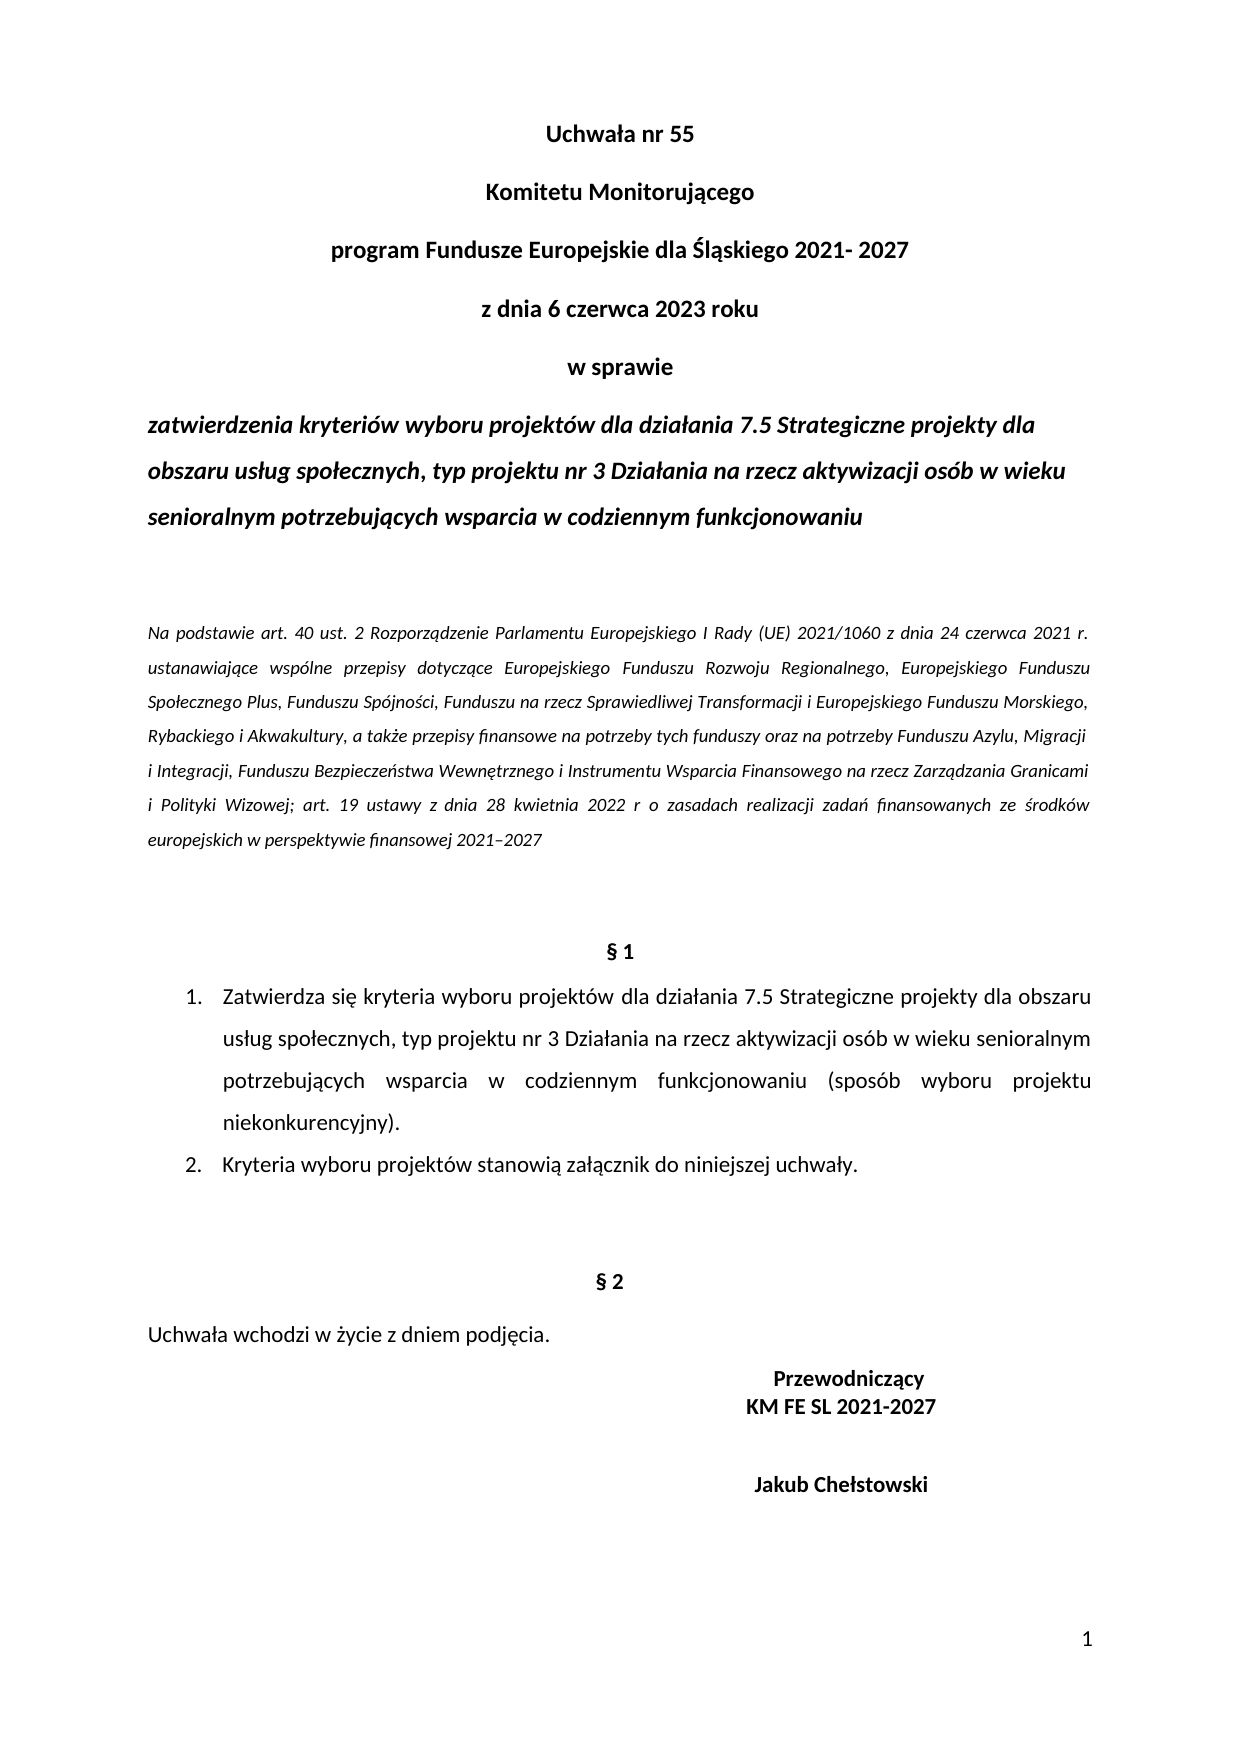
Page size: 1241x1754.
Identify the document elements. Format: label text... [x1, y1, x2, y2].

text w sprawie [148, 351, 1093, 382]
text Przewodniczący [738, 1364, 960, 1392]
text Komitetu Monitorującego [148, 176, 1093, 207]
text Uchwała nr 55 [148, 118, 1093, 149]
text Na podstawie art. 40 ust. 2 Rozporządzenie Parlamentu Europejskiego I Rady (UE) 2021/1060 z dnia 24 czerwca 2021 r. ustanawiające wspólne przepisy dotyczące Europejskiego Funduszu Rozwoju Regionalnego, Europejskiego Funduszu Społecznego Plus, Funduszu Spójności, Funduszu na rzecz Sprawiedliwej Transformacji i Europejskiego Funduszu Morskiego, Rybackiego i Akwakultury, a także przepisy finansowe na potrzeby tych funduszy oraz na potrzeby Funduszu Azylu, Migracji i Integracji, Funduszu Bezpieczeństwa Wewnętrznego i Instrumentu Wsparcia Finansowego na rzecz Zarządzania Granicami i Polityki Wizowej; art. 19 ustawy z dnia 28 kwietnia 2022 r o zasadach realizacji zadań finansowanych ze środków europejskich w perspektywie finansowej 2021–2027 [148, 622, 1093, 851]
list Kryteria wyboru projektów stanowią załącznik do niniejszej uchwały. [185, 1150, 1093, 1178]
list Zatwierdza się kryteria wyboru projektów dla działania 7.5 Strategiczne projekty dla obszaru usług społecznych, typ projektu nr 3 Działania na rzecz aktywizacji osób w wieku senioralnym potrzebujących wsparcia w codziennym funkcjonowaniu (sposób wyboru projektu niekonkurencyjny). [185, 982, 1093, 1136]
text Jakub Chełstowski [590, 1471, 1093, 1498]
text zatwierdzenia kryteriów wyboru projektów dla działania 7.5 Strategiczne projekty dla obszaru usług społecznych, typ projektu nr 3 Działania na rzecz aktywizacji osób w wieku senioralnym potrzebujących wsparcia w codziennym funkcjonowaniu [148, 409, 1093, 531]
list § 2 [516, 1267, 1093, 1295]
text z dnia 6 czerwca 2023 roku [148, 293, 1093, 323]
text Uchwała wchodzi w życie z dniem podjęcia. [148, 1320, 1093, 1348]
text program Fundusze Europejskie dla Śląskiego 2021- 2027 [148, 235, 1093, 265]
text § 1 [148, 937, 1093, 965]
text KM FE SL 2021-2027 [590, 1392, 1093, 1421]
